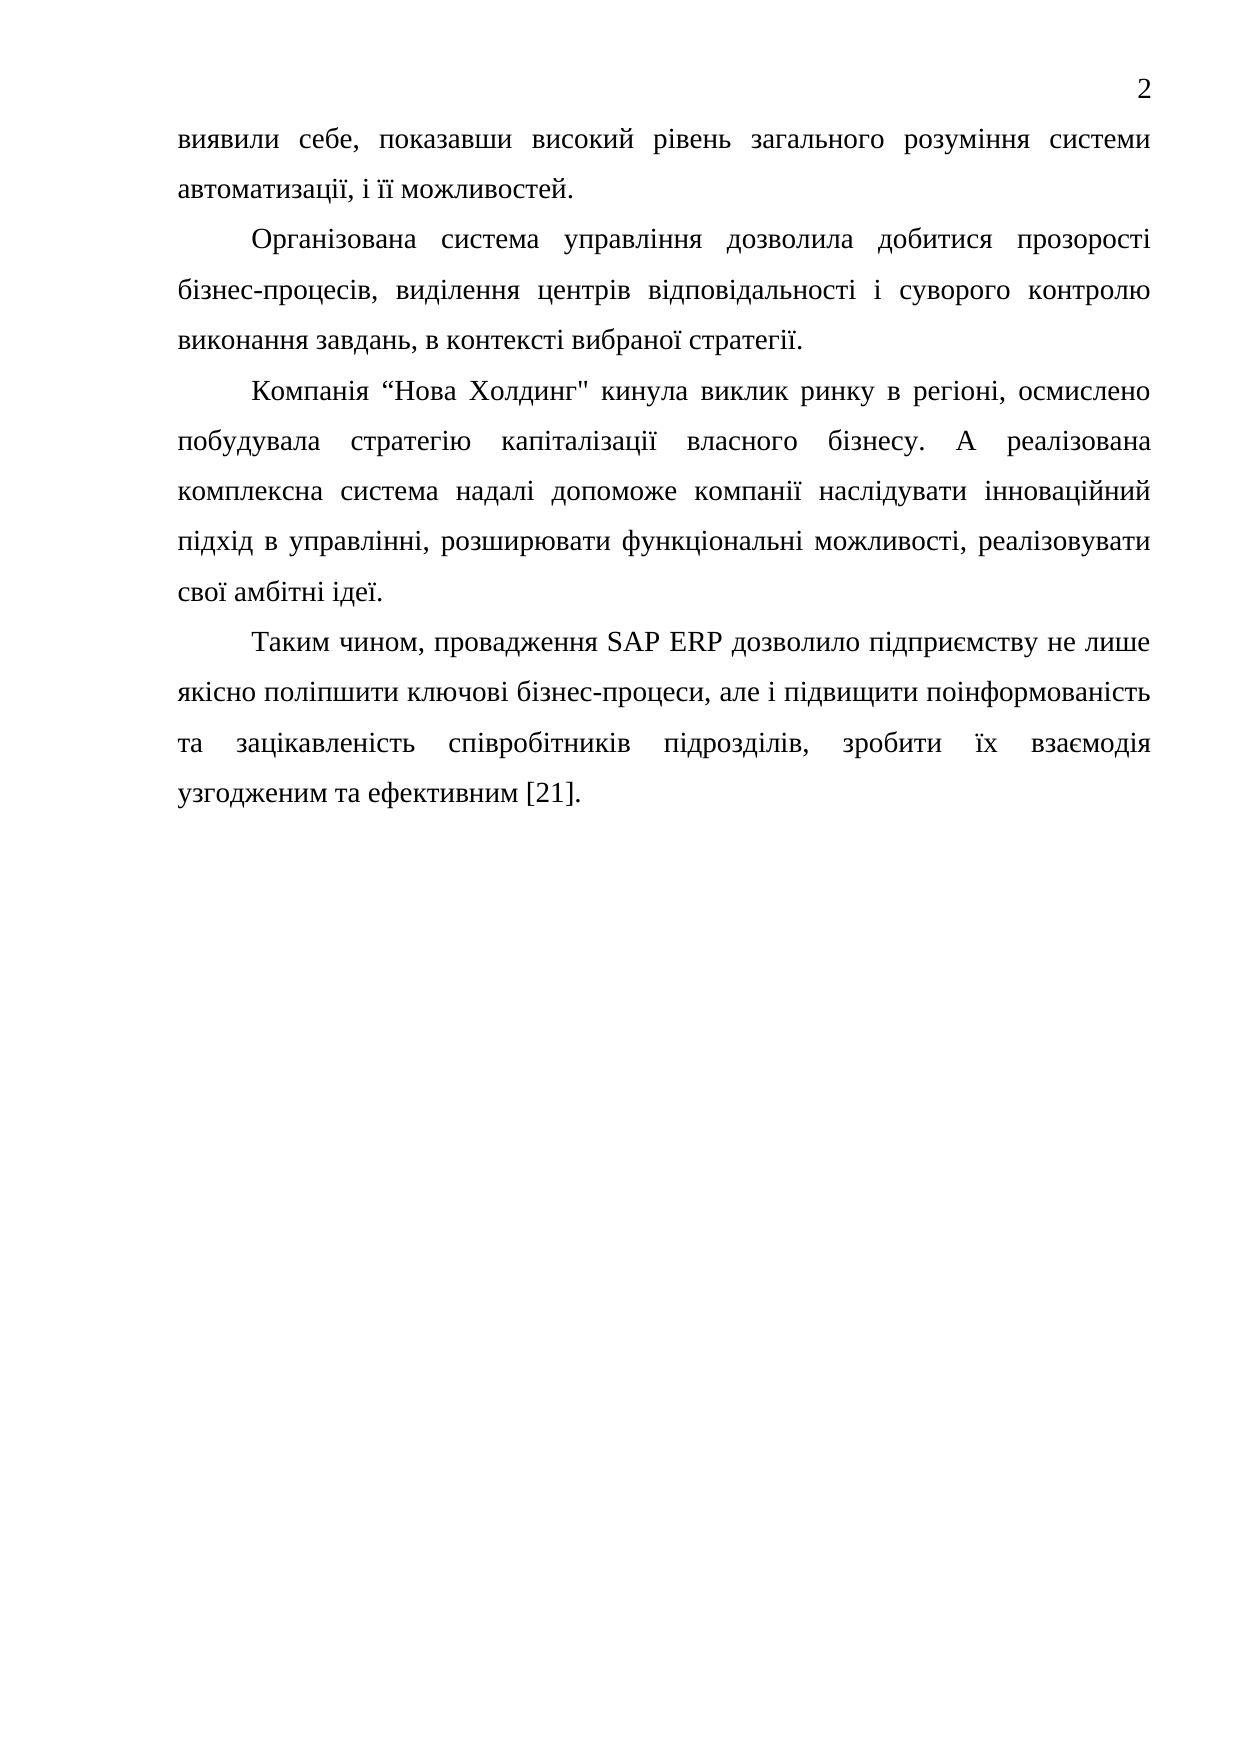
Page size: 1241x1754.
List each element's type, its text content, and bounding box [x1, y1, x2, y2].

text Організована система управління дозволила добитися прозорості бізнес-процесів, виділення центрів відповідальності і суворого контролю виконання завдань, в контексті вибраної стратегії. [177, 222, 1152, 356]
text Компанія “Нова Холдинг" кинула виклик ринку в регіоні, осмислено побудувала стратегію капіталізації власного бізнесу. А реалізована комплексна система надалі допоможе компанії наслідувати інноваційний підхід в управлінні, розширювати функціональні можливості, реалізовувати свої амбітні ідеї. [177, 373, 1152, 607]
text Таким чином, провадження SAP ERP дозволило підприємству не лише якісно поліпшити ключові бізнес-процеси, але і підвищити поінформованість та зацікавленість співробітників підрозділів, зробити їх взаємодія узгодженим та ефективним [21]. [177, 624, 1152, 809]
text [177, 121, 1152, 205]
